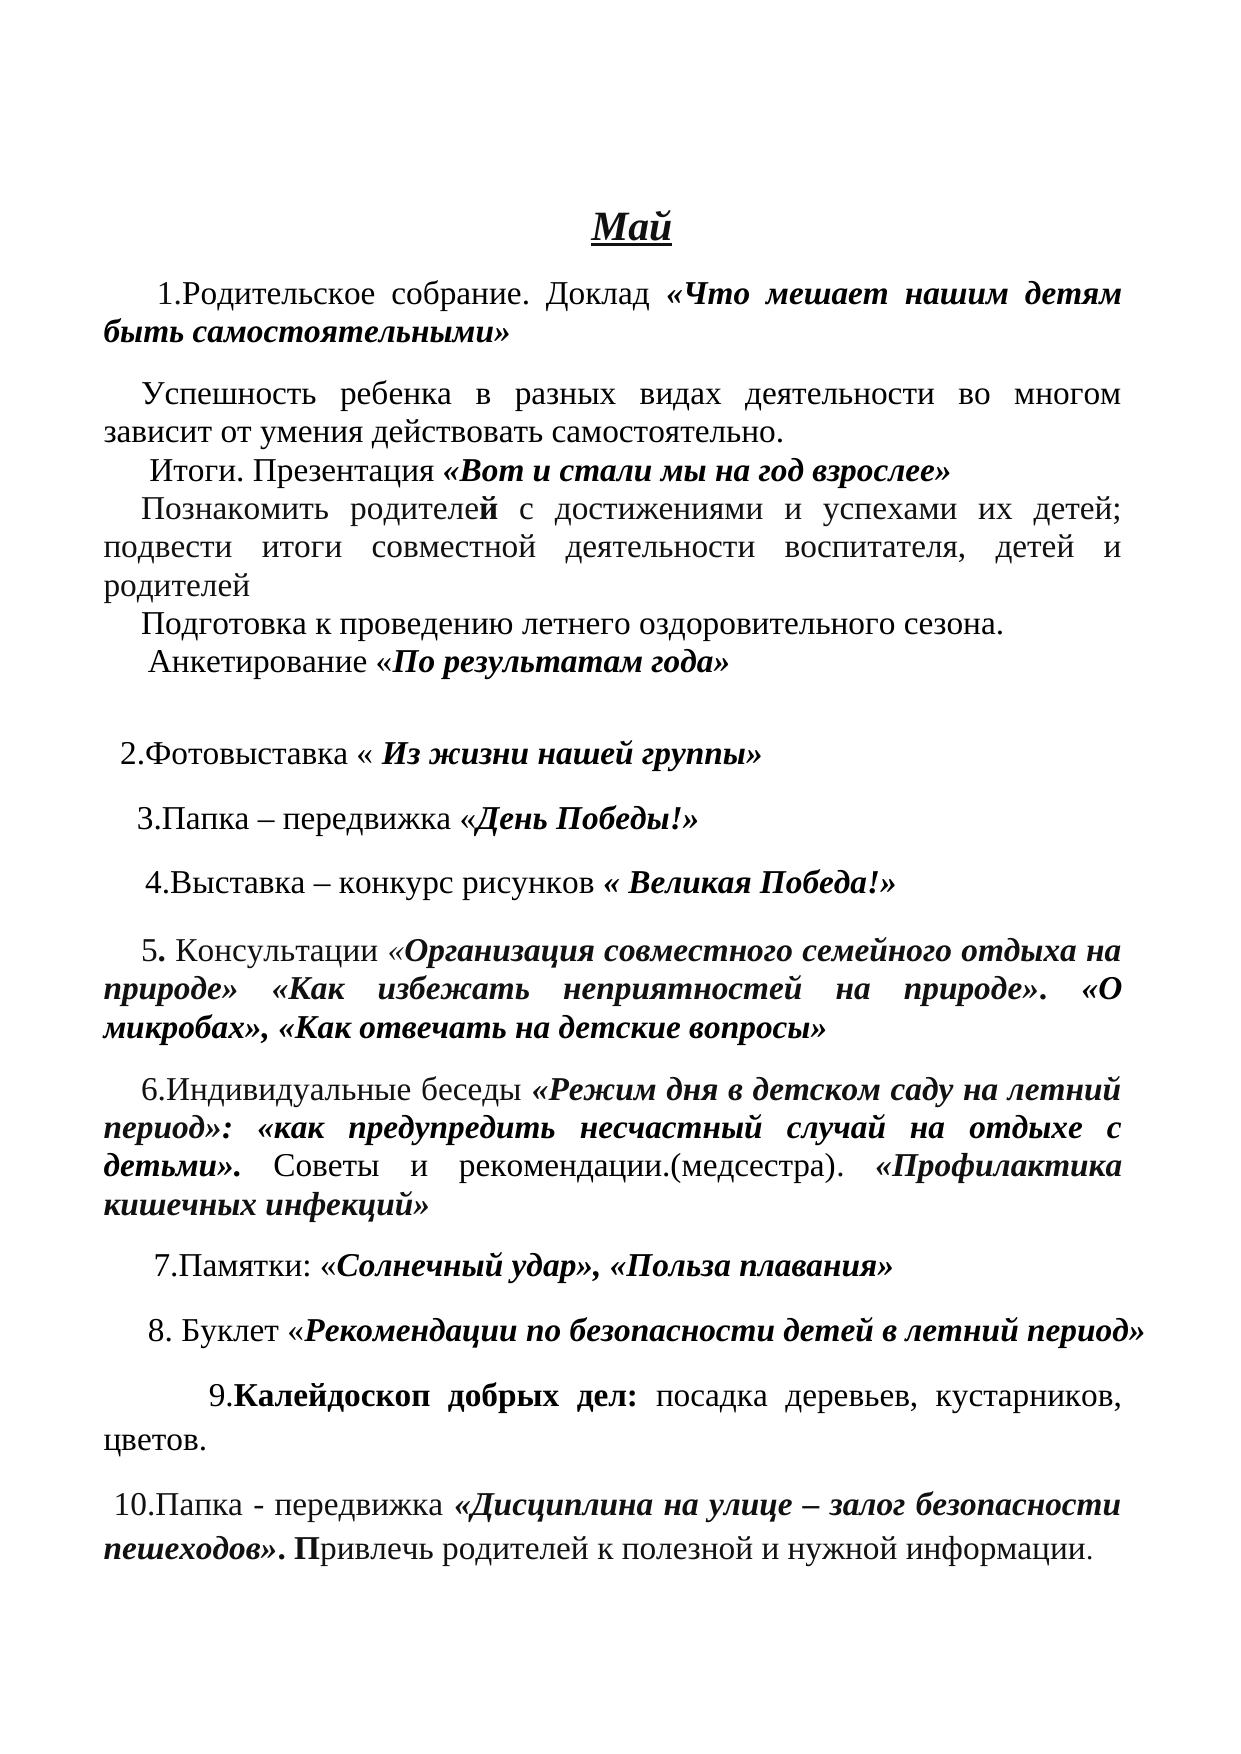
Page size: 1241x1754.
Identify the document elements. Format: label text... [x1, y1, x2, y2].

text Итоги. Презентация «Вот и стали мы на год взрослее» [148, 450, 1167, 488]
text Успешность ребенка в разных видах деятельности во многом зависит от умения действовать самостоятельно. [103, 373, 1122, 450]
text 10.Папка - передвижка «Дисциплина на улице – залог безопасности пешеходов». Привлечь родителей к полезной и нужной информации. [103, 1484, 1122, 1567]
text 8. Буклет «Рекомендации по безопасности детей в летний период» [148, 1310, 1167, 1349]
text Познакомить родителей с достижениями и успехами их детей; подвести итоги совместной деятельности воспитателя, детей и родителей [148, 488, 1167, 603]
text Анкетирование «По результатам года» [148, 642, 1167, 680]
text 5. Консультации «Организация совместного семейного отдыха на природе» «Как избежать неприятностей на природе». «О микробах», «Как отвечать на детские вопросы» [103, 930, 1122, 1045]
text 3.Папка – передвижка «День Победы!» [103, 798, 1122, 836]
text 2.Фотовыставка « Из жизни нашей группы» [103, 733, 1122, 771]
text 6.Индивидуальные беседы «Режим дня в детском саду на летний период»: «как предупредить несчастный случай на отдыхе с детьми». Советы и рекомендации.(медсестра). «Профилактика кишечных инфекций» [103, 1069, 1122, 1222]
text Май [103, 202, 1122, 250]
text 9.Калейдоскоп добрых дел: посадка деревьев, кустарников, цветов. [103, 1375, 1122, 1458]
text 7.Памятки: «Солнечный удар», «Польза плавания» [103, 1246, 1122, 1284]
text 4.Выставка – конкурс рисунков « Великая Победа!» [103, 863, 1122, 901]
text 1.Родительское собрание. Доклад «Что мешает нашим детям быть самостоятельными» [103, 273, 1122, 350]
text Подготовка к проведению летнего оздоровительного сезона. [148, 603, 1167, 642]
